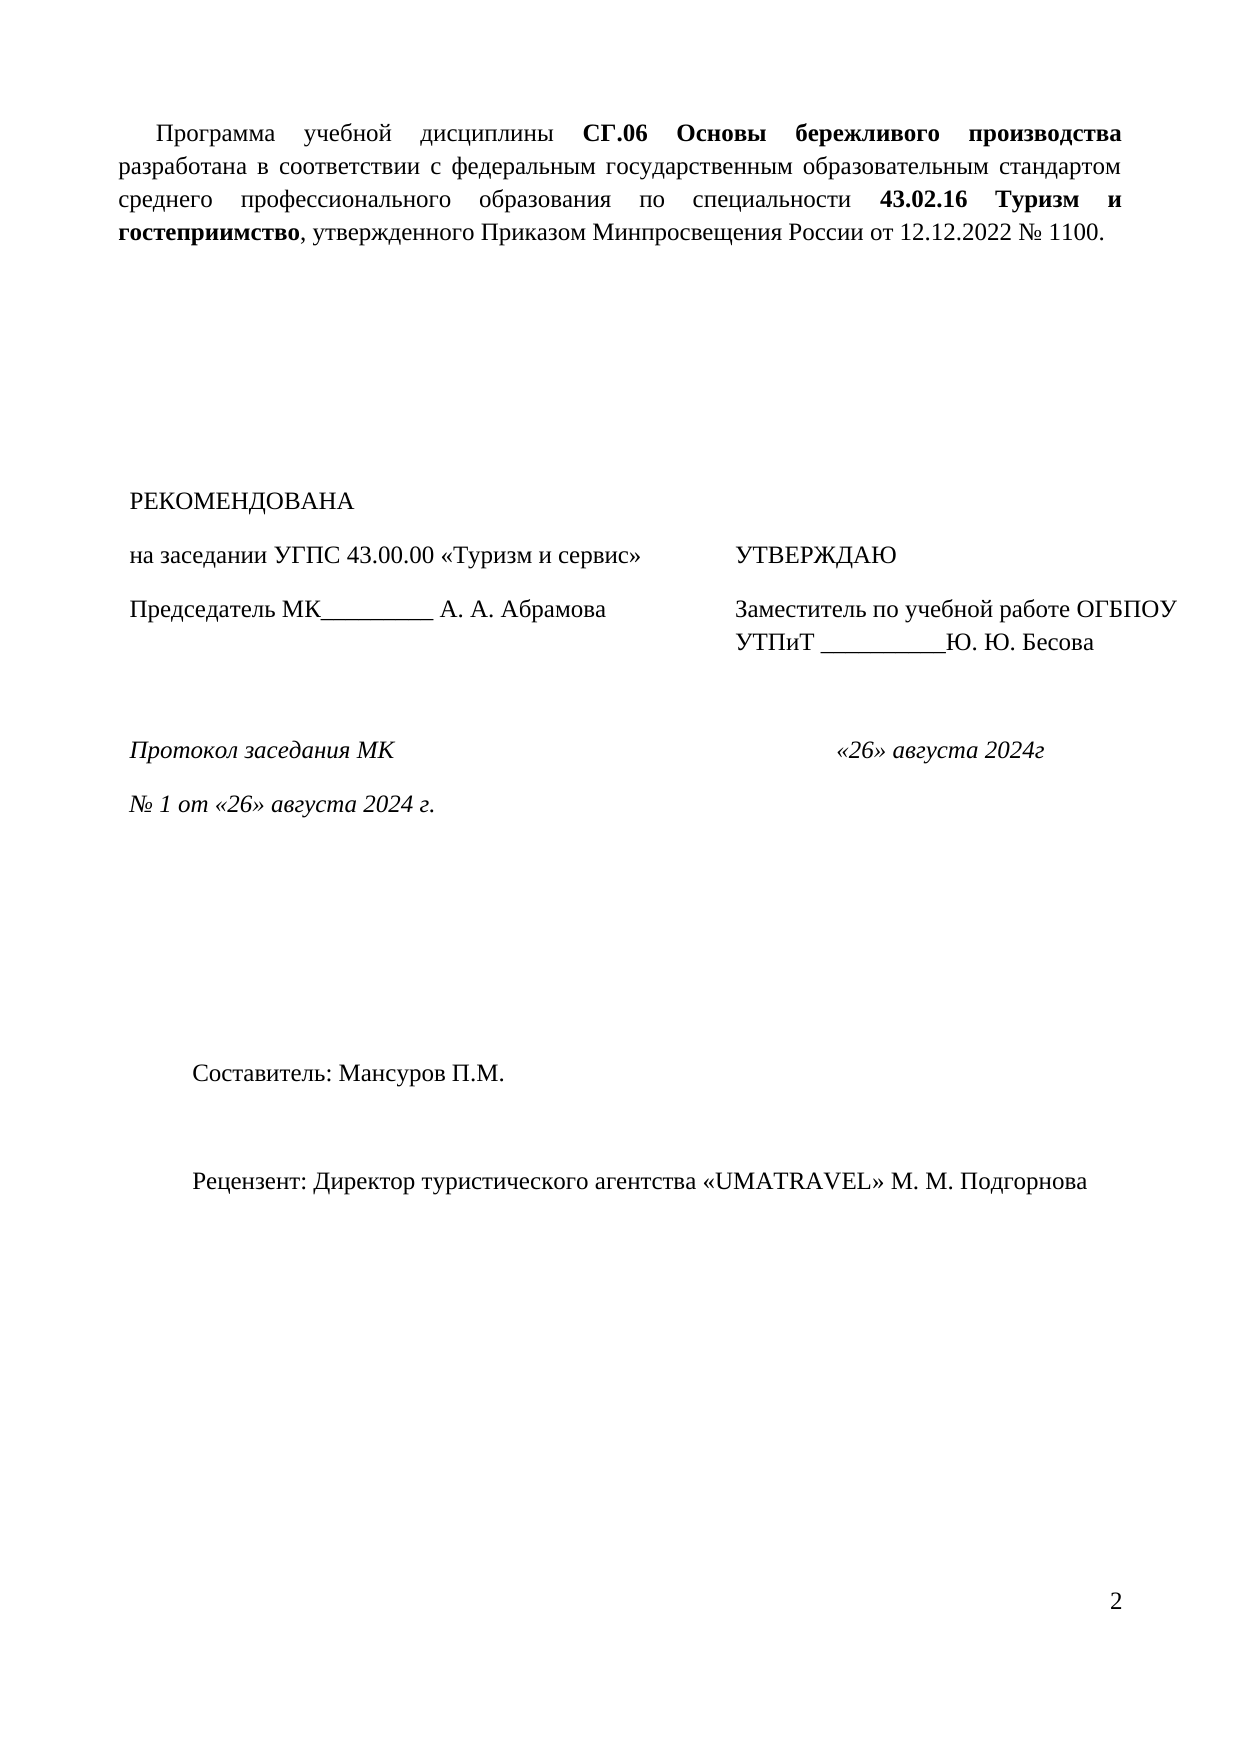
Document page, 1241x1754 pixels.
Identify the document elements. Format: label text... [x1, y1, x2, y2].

table_cell «26» августа 2024г [676, 681, 1207, 843]
table_header УТВЕРЖДАЮ Заместитель по учебной работе ОГБПОУ УТПиТ __________Ю. Ю. Бесова [676, 433, 1207, 681]
text Составитель: Мансуров П.М. [118, 1058, 1122, 1087]
table_header РЕКОМЕНДОВАНА на заседании УГПС 43.00.00 «Туризм и сервис» Председатель МК_________ А. А. Абрамова [118, 433, 676, 681]
table_cell Протокол заседания МК № 1 от «26» августа 2024 г. [118, 681, 676, 843]
text Рецензент: Директор туристического агентства «UMATRAVEL» М. М. Подгорнова [118, 1166, 1122, 1194]
text Программа учебной дисциплины СГ.06 Основы бережливого производства разработана в соответствии с федеральным государственным образовательным стандартом среднего профессионального образования по специальности 43.02.16 Туризм и гостеприимство, утвержденного Приказом Минпросвещения России от 12.12.2022 № 1100. [118, 118, 1122, 246]
